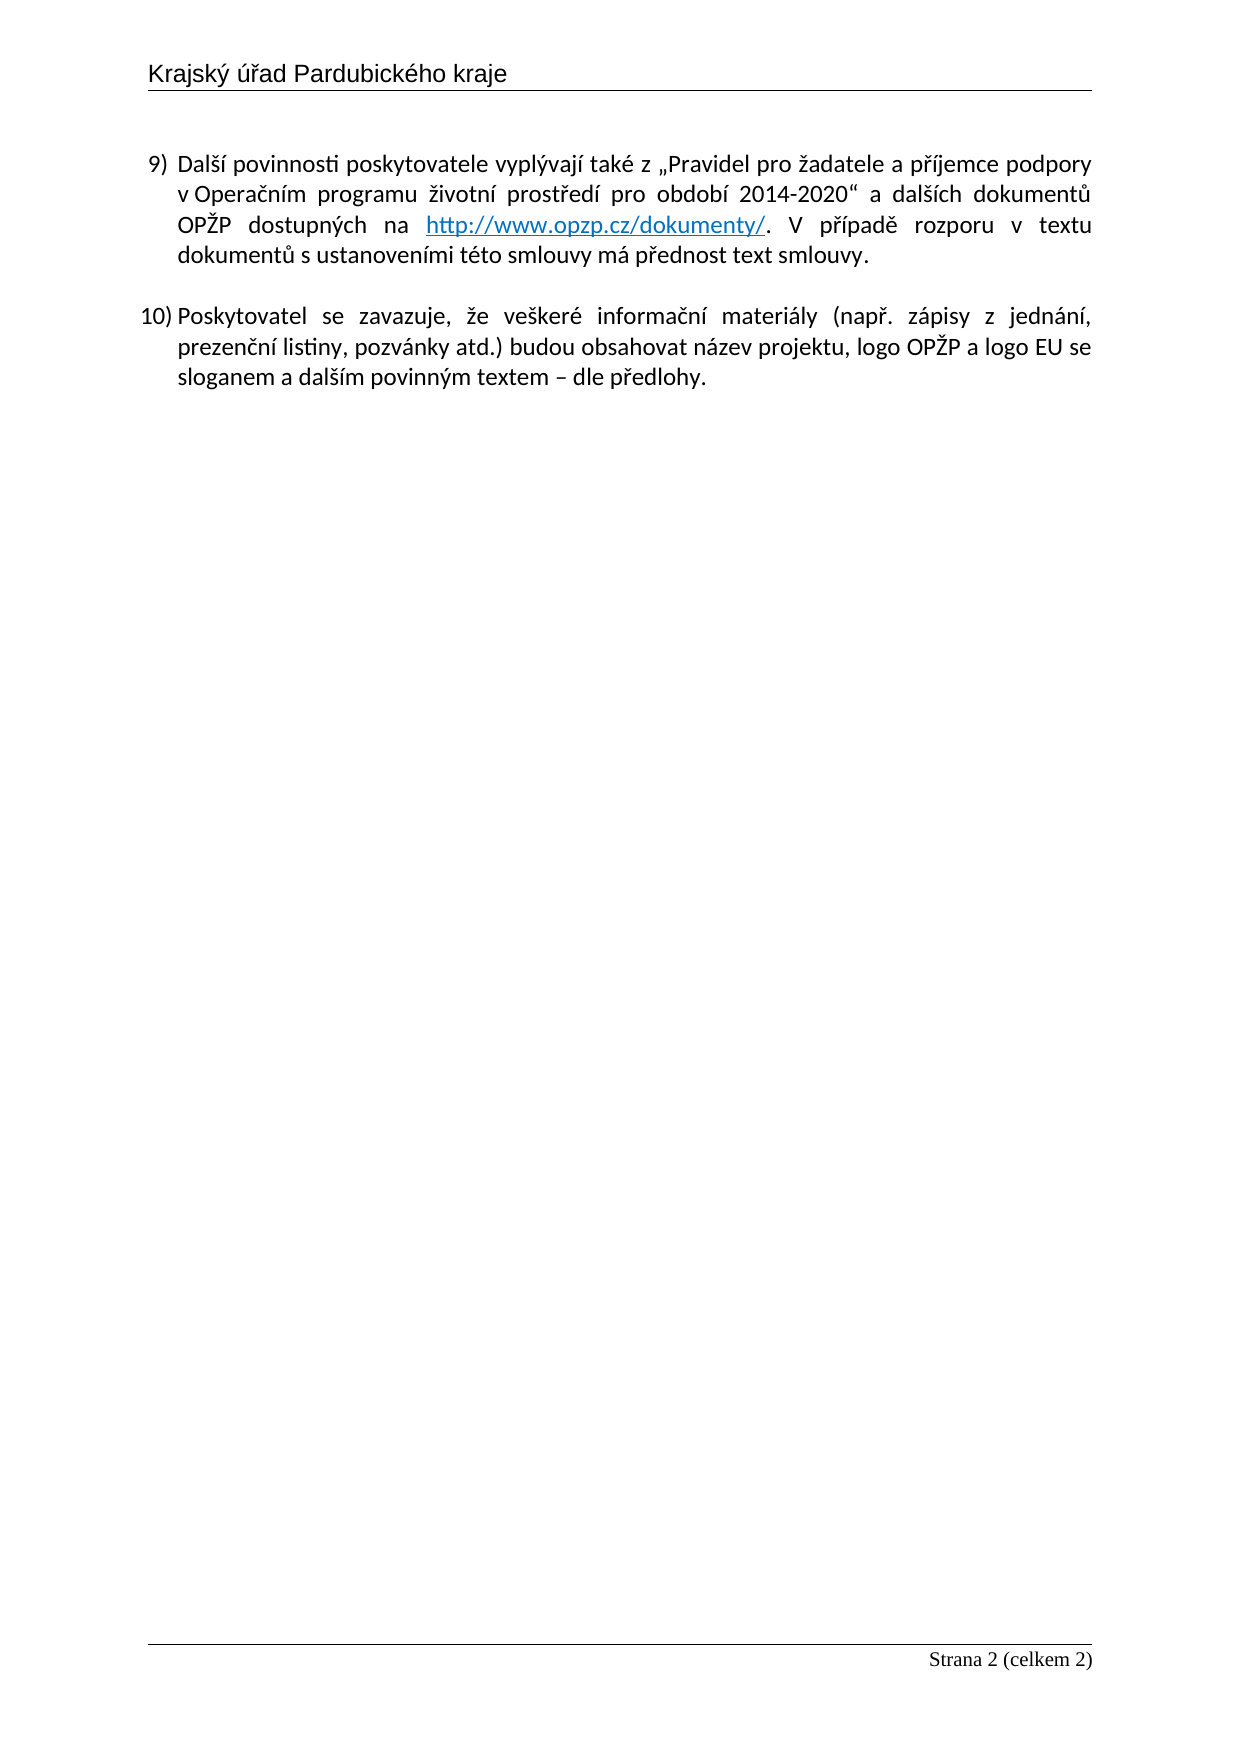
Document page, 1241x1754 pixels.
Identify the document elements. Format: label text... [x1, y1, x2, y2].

list Další povinnosti poskytovatele vyplývají také z „Pravidel pro žadatele a příjemce podpory v Operačním programu životní prostředí pro období 2014-2020“ a dalších dokumentů OPŽP dostupných na http://www.opzp.cz/dokumenty/. V případě rozporu v textu dokumentů s ustanoveními této smlouvy má přednost text smlouvy. [148, 148, 1092, 270]
list Poskytovatel se zavazuje, že veškeré informační materiály (např. zápisy z jednání, prezenční listiny, pozvánky atd.) budou obsahovat název projektu, logo OPŽP a logo EU se sloganem a dalším povinným textem – dle předlohy. [140, 300, 1092, 392]
